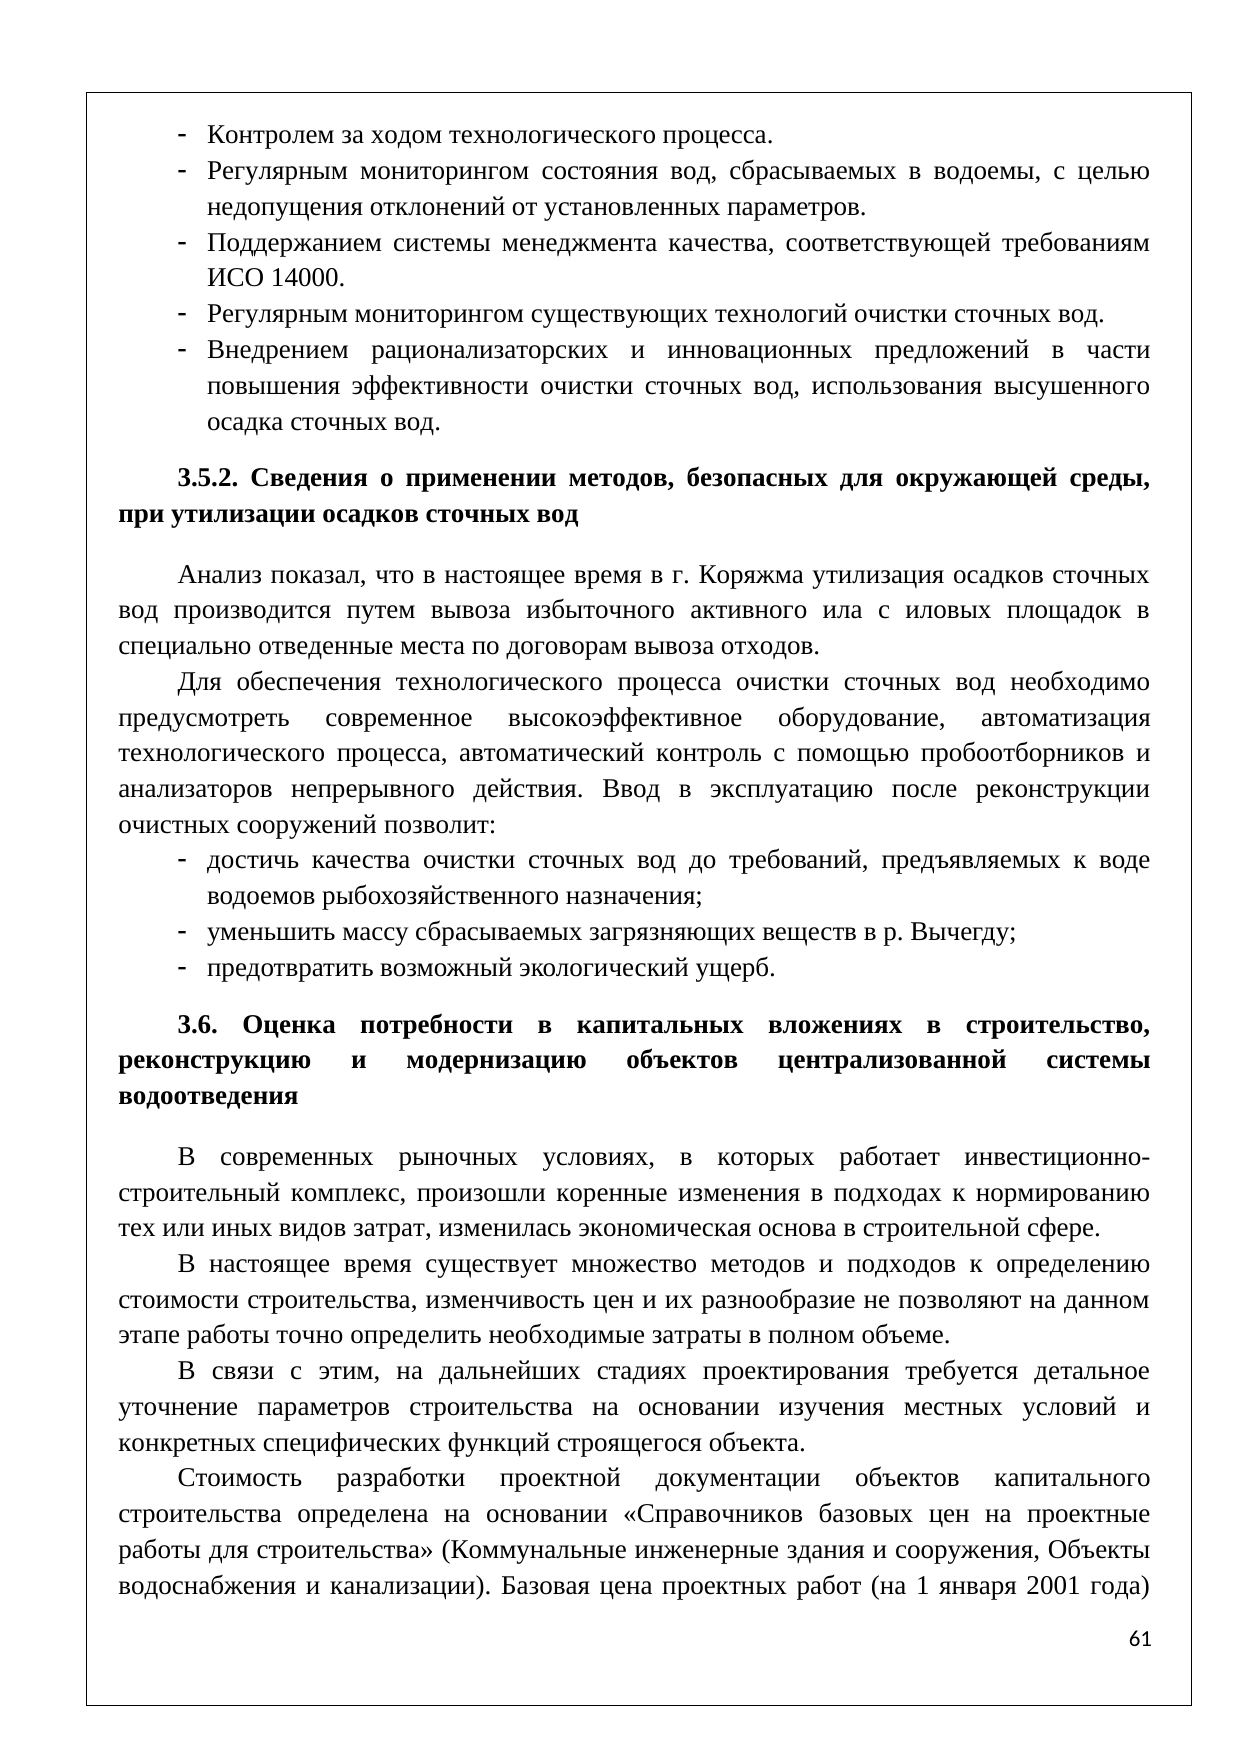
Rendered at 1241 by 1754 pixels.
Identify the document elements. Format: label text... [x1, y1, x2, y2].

list Внедрением рационализаторских и инновационных предложений в части повышения эффективности очистки сточных вод, использования высушенного осадка сточных вод. [177, 333, 1152, 436]
text Анализ показал, что в настоящее время в г. Коряжма утилизация осадков сточных вод производится путем вывоза избыточного активного ила с иловых площадок в специально отведенные места по договорам вывоза отходов. [118, 558, 1152, 660]
list Контролем за ходом технологического процесса. [177, 118, 1152, 149]
list Поддержанием системы менеджмента качества, соответствующей требованиям ИСО 14000. [177, 226, 1152, 293]
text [118, 1462, 1152, 1600]
list Регулярным мониторингом состояния вод, сбрасываемых в водоемы, с целью недопущения отклонений от установленных параметров. [177, 154, 1152, 221]
subtitle 3.5.2. Сведения о применении методов, безопасных для окружающей среды, при утилизации осадков сточных вод [118, 461, 1152, 528]
text В современных рыночных условиях, в которых работает инвестиционно-строительный комплекс, произошли коренные изменения в подходах к нормированию тех или иных видов затрат, изменилась экономическая основа в строительной сфере. [118, 1140, 1152, 1243]
subtitle 3.6. Оценка потребности в капитальных вложениях в строительство, реконструкцию и модернизацию объектов централизованной системы водоотведения [118, 1008, 1152, 1110]
list Регулярным мониторингом существующих технологий очистки сточных вод. [177, 297, 1152, 328]
text Для обеспечения технологического процесса очистки сточных вод необходимо предусмотреть современное высокоэффективное оборудование, автоматизация технологического процесса, автоматический контроль с помощью пробоотборников и анализаторов непрерывного действия. Ввод в эксплуатацию после реконструкции очистных сооружений позволит: [118, 665, 1152, 839]
text В настоящее время существует множество методов и подходов к определению стоимости строительства, изменчивость цен и их разнообразие не позволяют на данном этапе работы точно определить необходимые затраты в полном объеме. [118, 1247, 1152, 1350]
list предотвратить возможный экологический ущерб. [177, 951, 1152, 982]
list уменьшить массу сбрасываемых загрязняющих веществ в р. Вычегду; [177, 915, 1152, 946]
text В связи с этим, на дальнейших стадиях проектирования требуется детальное уточнение параметров строительства на основании изучения местных условий и конкретных специфических функций строящегося объекта. [118, 1354, 1152, 1457]
list достичь качества очистки сточных вод до требований, предъявляемых к воде водоемов рыбохозяйственного назначения; [177, 843, 1152, 911]
